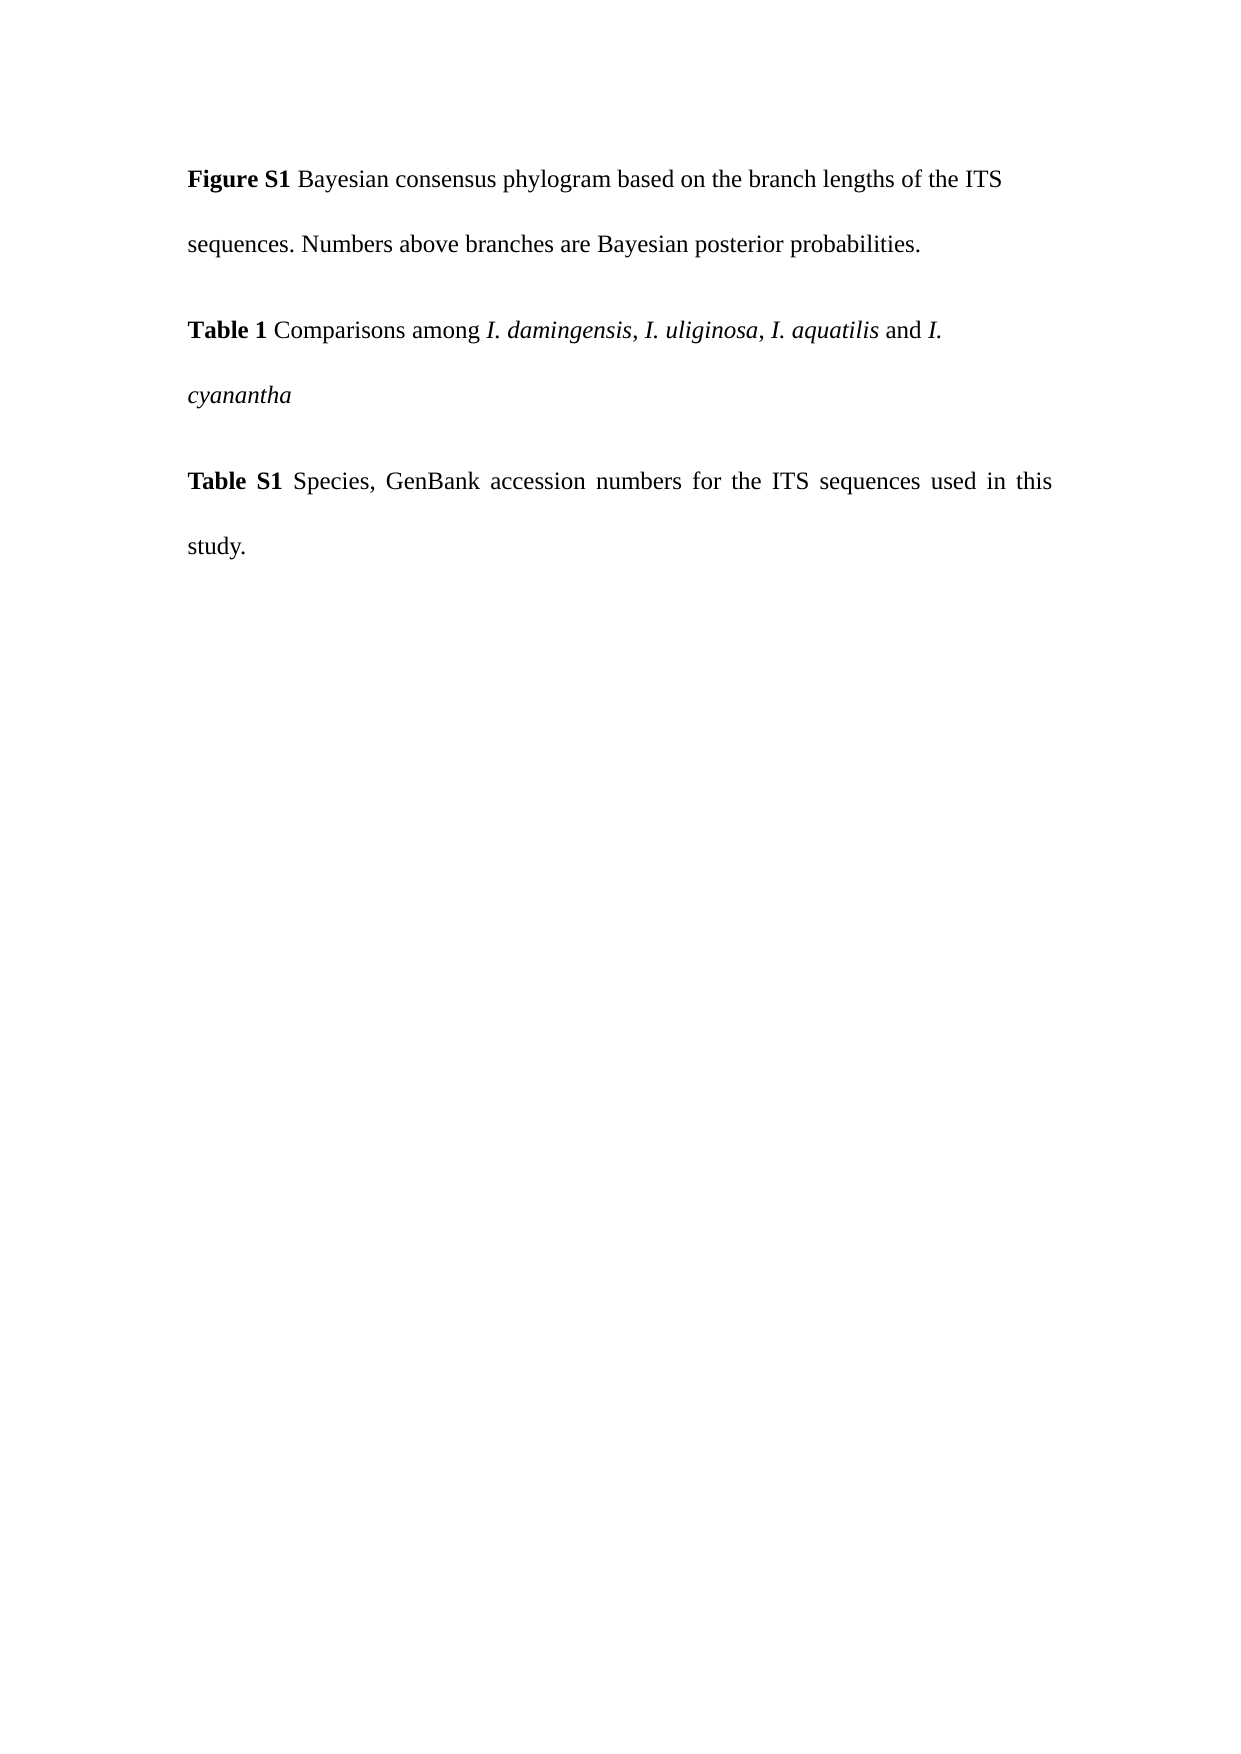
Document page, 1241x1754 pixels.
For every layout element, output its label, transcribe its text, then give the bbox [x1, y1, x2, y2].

text Table 1 Comparisons among I. damingensis, I. uliginosa, I. aquatilis and I. cyanantha [187, 313, 1053, 411]
text Table S1 Species, GenBank accession numbers for the ITS sequences used in this study. [187, 464, 1053, 562]
text Figure S1 Bayesian consensus phylogram based on the branch lengths of the ITS sequences. Numbers above branches are Bayesian posterior probabilities. [187, 162, 1053, 259]
